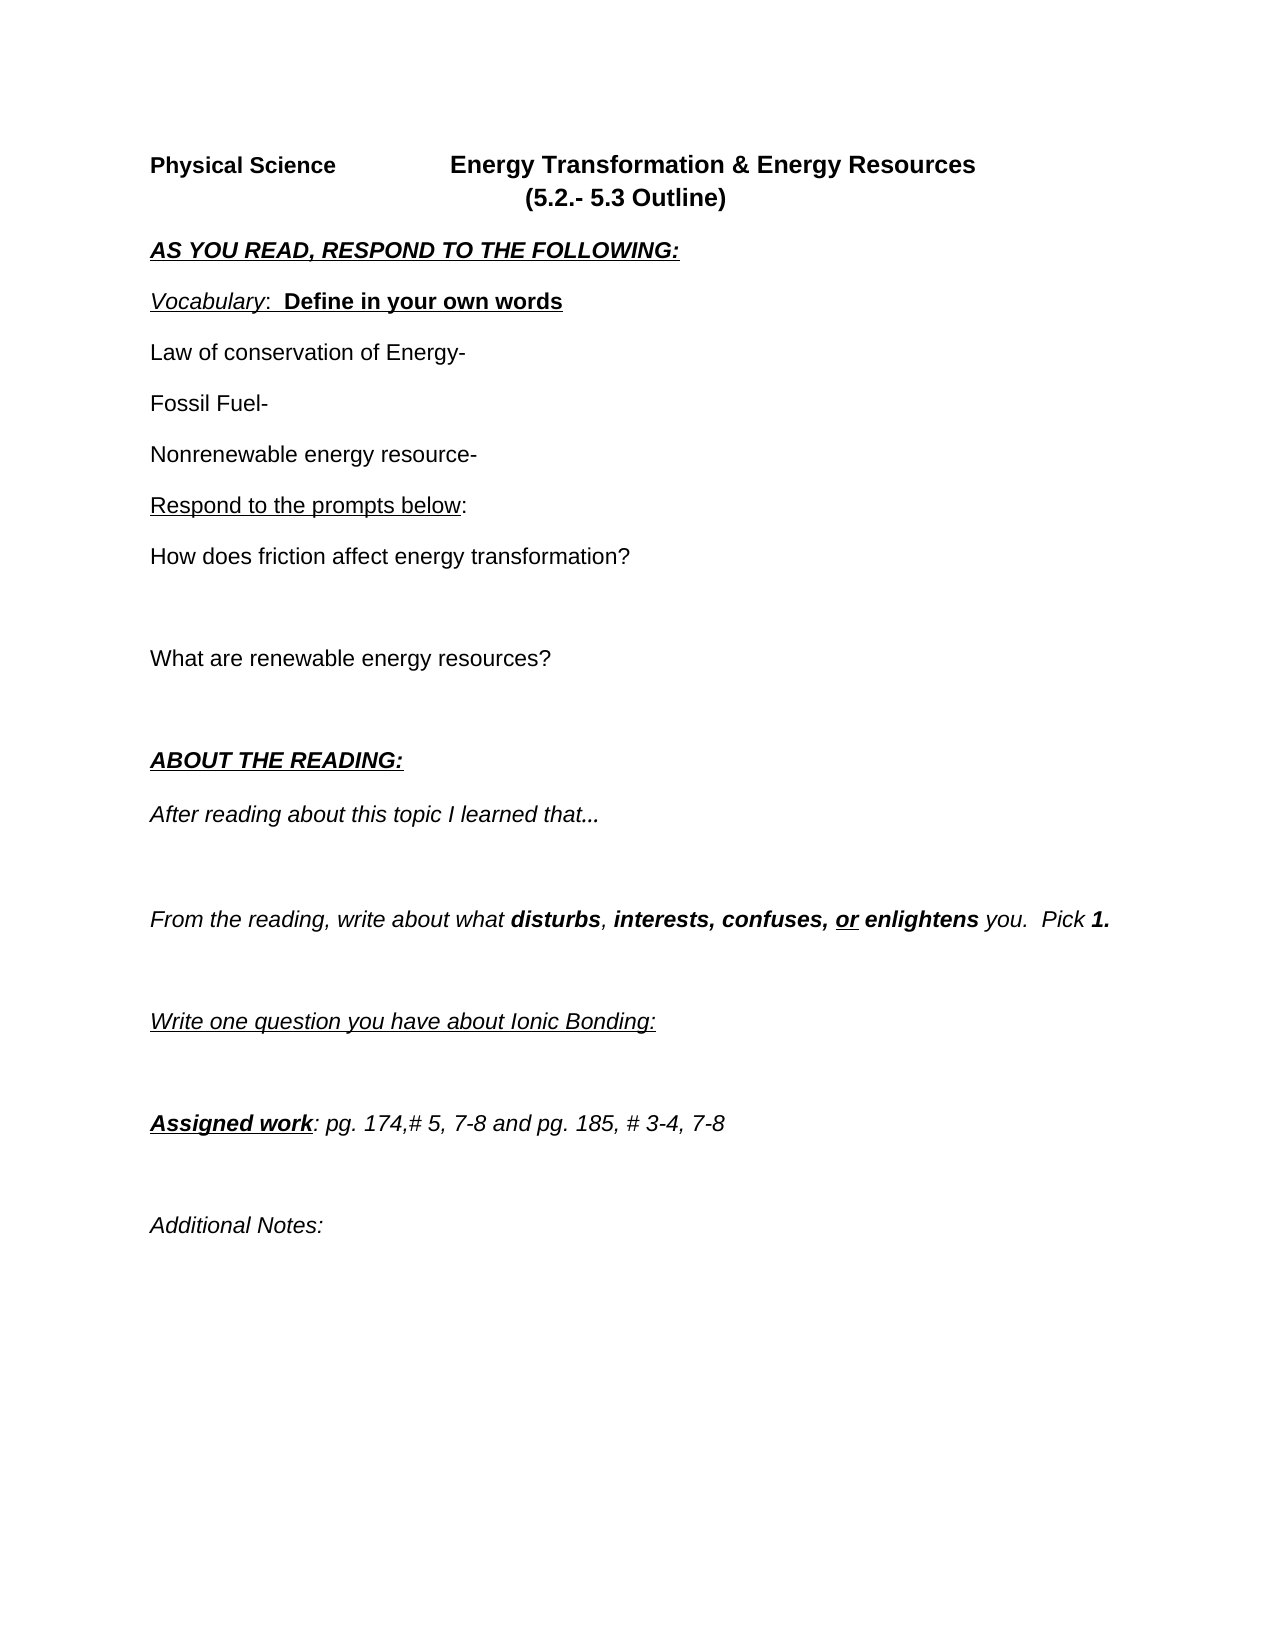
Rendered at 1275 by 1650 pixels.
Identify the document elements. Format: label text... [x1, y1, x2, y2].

text Vocabulary: Define in your own words [150, 288, 1125, 314]
text Law of conservation of Energy- [150, 339, 1125, 365]
text Additional Notes: [150, 1212, 1125, 1239]
text After reading about this topic I learned that… [150, 798, 1125, 829]
text Respond to the prompts below: [150, 492, 1125, 518]
text Fossil Fuel- [150, 390, 1125, 416]
text What are renewable energy resources? [150, 645, 1125, 672]
text From the reading, write about what disturbs, interests, confuses, or enlightens you. Pick 1. [150, 906, 1125, 932]
text AS YOU READ, RESPOND TO THE FOLLOWING: [150, 237, 1125, 263]
text ABOUT THE READING: [150, 747, 1125, 774]
text Assigned work: pg. 174,# 5, 7-8 and pg. 185, # 3-4, 7-8 [150, 1110, 1125, 1137]
text Physical Science Energy Transformation & Energy Resources (5.2.- 5.3 Outline) [150, 150, 1125, 212]
text Write one question you have about Ionic Bonding: [150, 1008, 1125, 1034]
text Nonrenewable energy resource- [150, 441, 1125, 467]
text How does friction affect energy transformation? [150, 543, 1125, 569]
